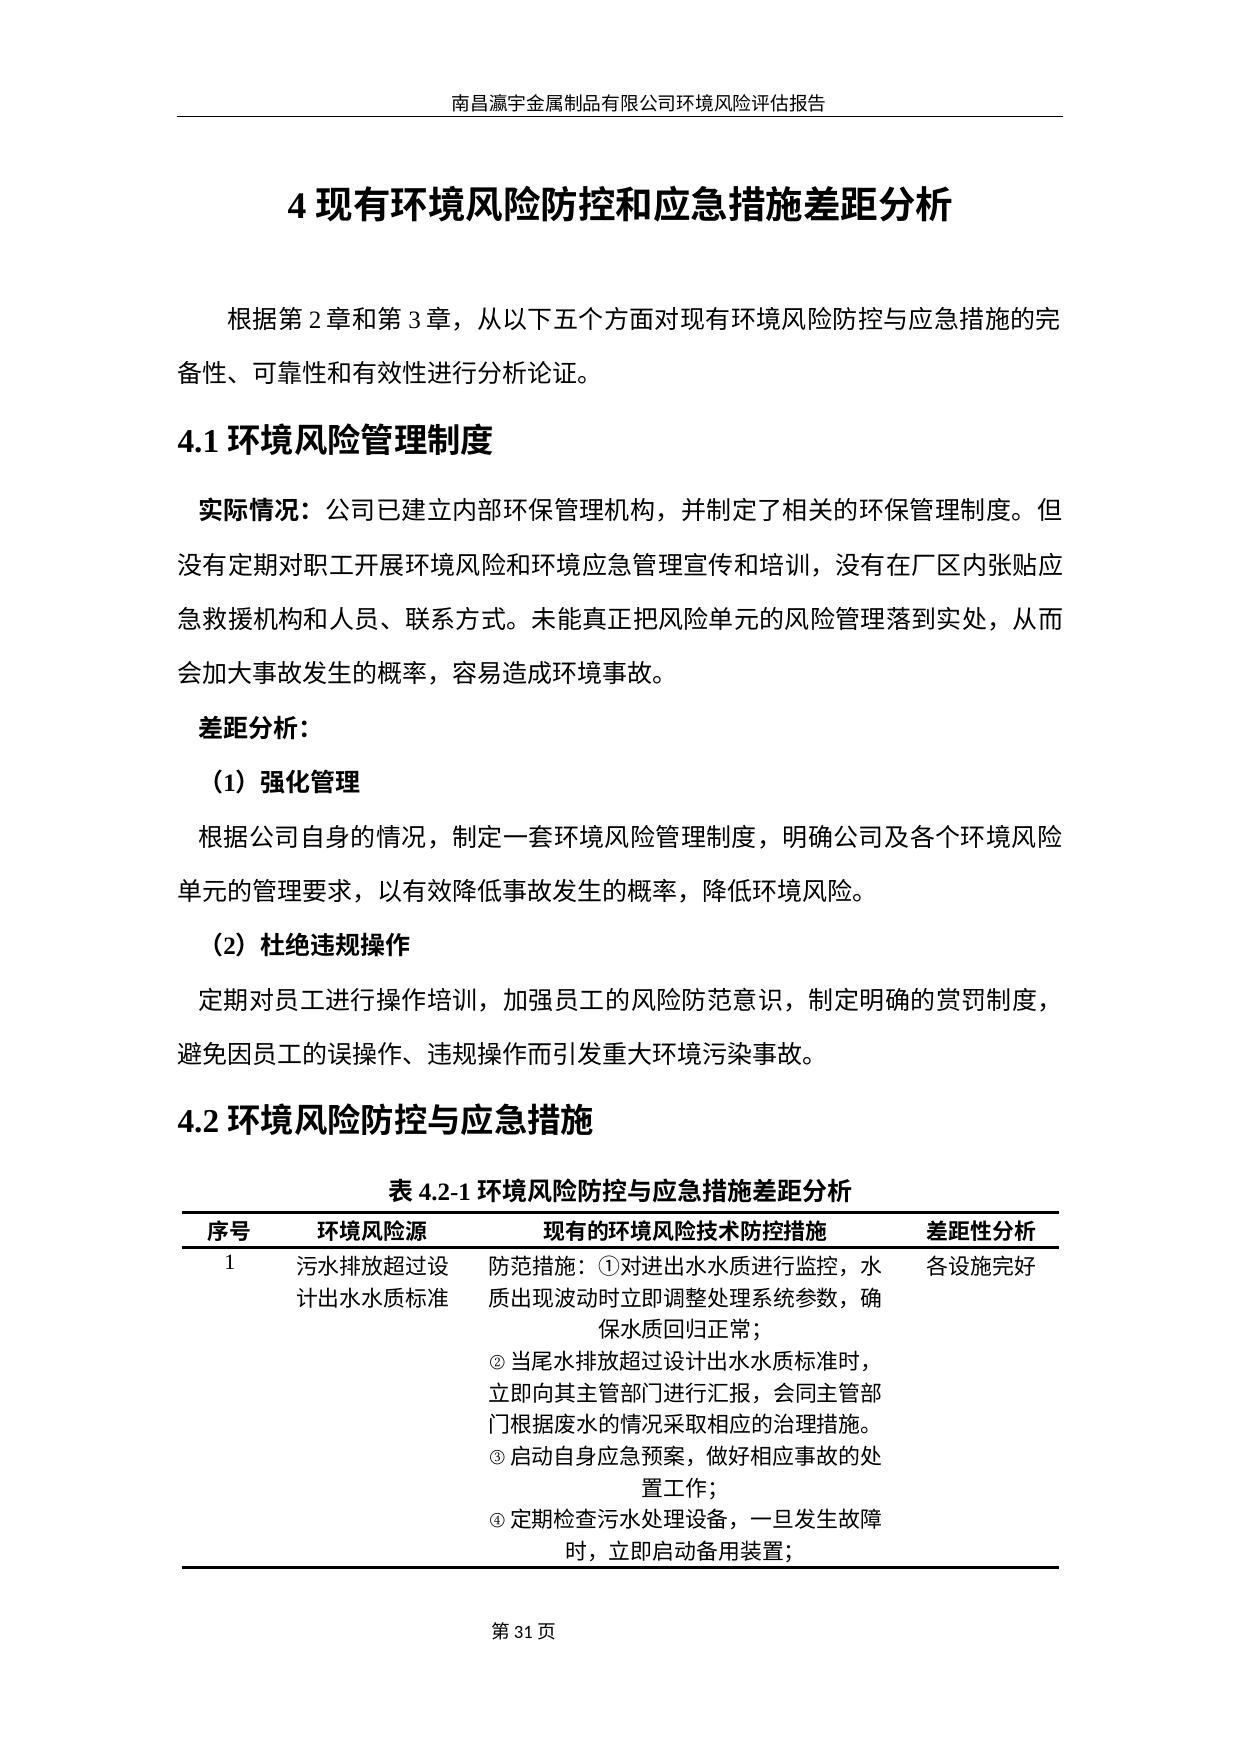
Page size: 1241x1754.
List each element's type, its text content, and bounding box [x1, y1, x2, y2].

text 表4.2-1 环境风险防控与应急措施差距分析 [177, 1172, 1063, 1208]
text 差距分析： [177, 708, 1063, 744]
table_header 现有的环境风险技术防控措施 [467, 1214, 903, 1246]
table_header 差距性分析 [904, 1214, 1058, 1246]
text 定期对员工进行操作培训，加强员工的风险防范意识，制定明确的赏罚制度，避免因员工的误操作、违规操作而引发重大环境污染事故。 [177, 980, 1063, 1071]
subtitle 4.2 环境风险防控与应急措施 [177, 1094, 1063, 1142]
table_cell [467, 1249, 903, 1566]
text 根据公司自身的情况，制定一套环境风险管理制度，明确公司及各个环境风险单元的管理要求，以有效降低事故发生的概率，降低环境风险。 [177, 817, 1063, 908]
text （2）杜绝违规操作 [177, 926, 1063, 962]
table_cell 各设施完好 [904, 1249, 1058, 1566]
text 实际情况：公司已建立内部环保管理机构，并制定了相关的环保管理制度。但没有定期对职工开展环境风险和环境应急管理宣传和培训，没有在厂区内张贴应急救援机构和人员、联系方式。未能真正把风险单元的风险管理落到实处，从而会加大事故发生的概率，容易造成环境事故。 [177, 491, 1063, 690]
table_cell 污水排放超过设计出水水质标准 [278, 1249, 467, 1566]
subtitle 4.1 环境风险管理制度 [177, 413, 1063, 462]
subtitle 4 现有环境风险防控和应急措施差距分析 [177, 175, 1063, 229]
table_header 环境风险源 [278, 1214, 467, 1246]
text 根据第2章和第3章，从以下五个方面对现有环境风险防控与应急措施的完备性、可靠性和有效性进行分析论证。 [177, 299, 1063, 390]
table_header 序号 [182, 1214, 277, 1246]
text （1）强化管理 [177, 763, 1063, 799]
table_cell 1 [182, 1249, 277, 1566]
